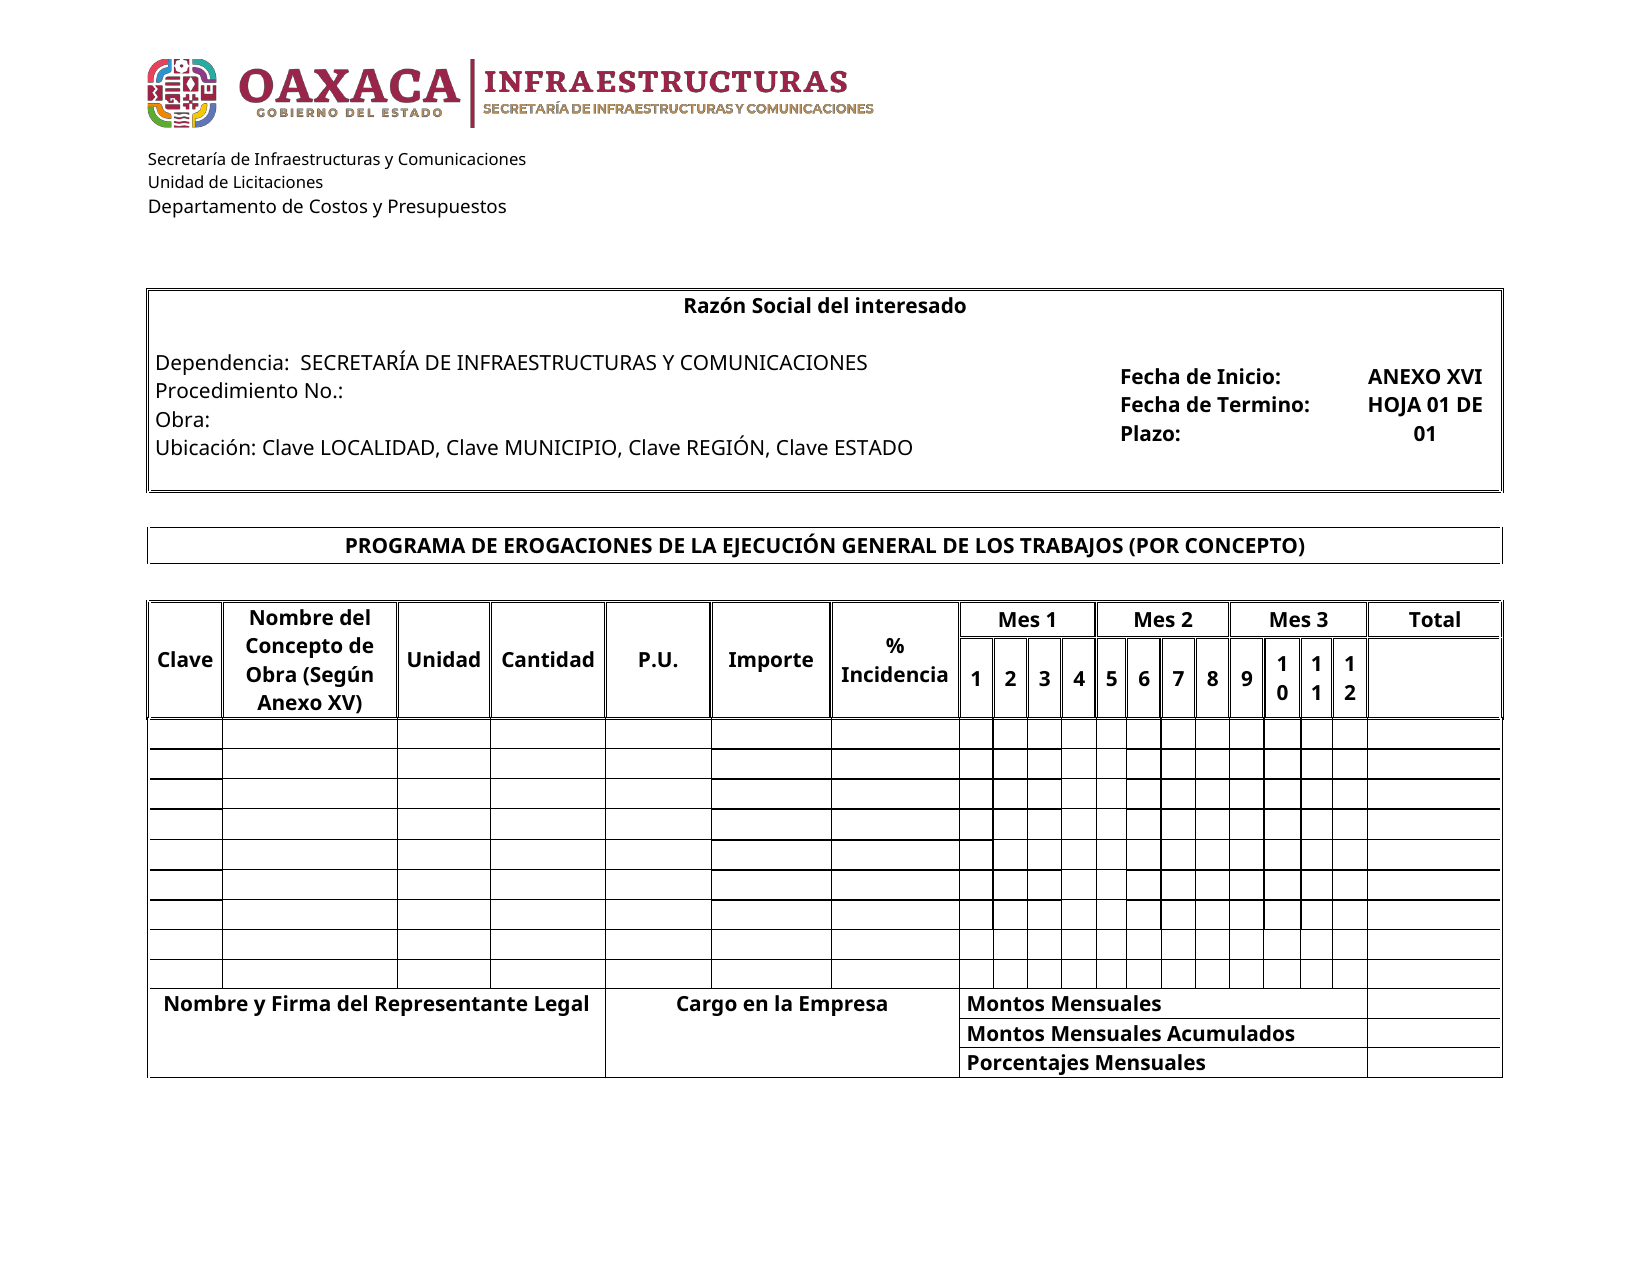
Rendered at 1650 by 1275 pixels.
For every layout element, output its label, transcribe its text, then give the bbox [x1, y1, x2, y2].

table_cell [1302, 840, 1332, 869]
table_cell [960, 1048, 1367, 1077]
table_cell Nombre del Concepto de Obra (Según Anexo XV) [224, 603, 396, 717]
picture [147, 59, 898, 130]
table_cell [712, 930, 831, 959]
table_cell Importe [713, 603, 829, 717]
table_cell [606, 840, 711, 869]
table_cell [148, 490, 1502, 527]
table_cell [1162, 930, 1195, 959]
table_cell [1097, 840, 1126, 869]
table_cell [398, 809, 490, 839]
table_cell [1368, 778, 1502, 808]
table_cell [606, 720, 711, 748]
table_cell [960, 720, 992, 748]
table_cell [1062, 749, 1096, 778]
table_cell [1127, 750, 1160, 778]
table_cell Cantidad [492, 603, 604, 717]
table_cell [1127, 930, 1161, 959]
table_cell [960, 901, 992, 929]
table_cell Dependencia: SECRETARÍA DE INFRAESTRUCTURAS Y COMUNICACIONES Procedimiento No.: Obra: Ubicación: Clave LOCALIDAD, Clave MUNICIPIO, Clave REGIÓN, Clave ESTADO [149, 319, 1112, 490]
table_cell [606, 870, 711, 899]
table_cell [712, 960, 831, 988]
table_cell [1302, 810, 1332, 839]
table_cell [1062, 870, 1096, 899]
table_cell [491, 779, 605, 808]
table_cell [606, 809, 711, 839]
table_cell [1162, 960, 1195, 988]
table_cell 3 [1029, 639, 1060, 717]
table_cell [1162, 780, 1195, 808]
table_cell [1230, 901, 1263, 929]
table_cell [1302, 750, 1332, 778]
table_cell 2 [995, 639, 1026, 717]
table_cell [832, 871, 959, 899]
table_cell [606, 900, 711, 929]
table_cell 12 [1334, 639, 1366, 717]
table_cell Mes 3 [1231, 603, 1366, 636]
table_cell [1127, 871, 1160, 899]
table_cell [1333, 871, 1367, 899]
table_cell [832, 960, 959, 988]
table_cell [1333, 720, 1367, 748]
table_cell [1162, 720, 1195, 748]
table_cell [148, 748, 222, 778]
table_cell [1302, 780, 1332, 808]
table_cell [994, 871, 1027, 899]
table_cell Unidad [399, 603, 489, 717]
table_cell [1265, 840, 1300, 869]
table_cell [1196, 810, 1229, 839]
table_cell Mes 1 [961, 603, 1094, 636]
table_cell [1028, 840, 1061, 869]
table_cell [223, 809, 397, 839]
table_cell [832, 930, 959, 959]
table_cell [148, 808, 222, 839]
table_cell [1196, 840, 1229, 869]
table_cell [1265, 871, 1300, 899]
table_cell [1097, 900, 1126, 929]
table_cell [1368, 808, 1502, 839]
table_cell [1230, 750, 1263, 778]
table_cell [1333, 750, 1367, 778]
table_cell [1127, 810, 1160, 839]
table_cell [491, 840, 605, 869]
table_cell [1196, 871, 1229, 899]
table_cell [1230, 720, 1263, 748]
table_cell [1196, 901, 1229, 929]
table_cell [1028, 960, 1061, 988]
table_cell [960, 810, 992, 839]
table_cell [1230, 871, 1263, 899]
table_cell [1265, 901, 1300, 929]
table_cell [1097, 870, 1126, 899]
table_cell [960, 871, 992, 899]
table_cell [148, 839, 222, 869]
table_cell [712, 841, 831, 869]
table_cell [148, 778, 222, 808]
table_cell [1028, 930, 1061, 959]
table_cell [398, 749, 490, 778]
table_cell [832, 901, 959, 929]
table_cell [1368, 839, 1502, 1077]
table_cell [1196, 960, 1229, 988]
table_cell [148, 717, 222, 748]
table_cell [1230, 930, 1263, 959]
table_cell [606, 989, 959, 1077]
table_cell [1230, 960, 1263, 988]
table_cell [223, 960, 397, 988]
table_cell [1196, 720, 1229, 748]
table_cell [223, 720, 397, 748]
table_cell Clave [148, 600, 221, 717]
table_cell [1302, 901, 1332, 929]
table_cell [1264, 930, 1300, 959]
table_cell [1196, 750, 1229, 778]
table_cell [1097, 749, 1126, 778]
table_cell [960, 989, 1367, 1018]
table_cell [994, 810, 1027, 839]
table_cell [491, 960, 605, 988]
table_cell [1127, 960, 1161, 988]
table_cell [1302, 720, 1332, 748]
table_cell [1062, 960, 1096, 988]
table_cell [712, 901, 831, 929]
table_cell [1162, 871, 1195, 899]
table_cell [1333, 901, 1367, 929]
table_cell [1265, 750, 1300, 778]
table_cell [1127, 840, 1160, 869]
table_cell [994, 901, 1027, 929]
table_cell [1028, 810, 1061, 839]
table_cell 10 [1266, 639, 1299, 717]
table_cell 11 [1302, 639, 1331, 717]
table_cell [832, 750, 959, 778]
table_cell P.U. [607, 603, 709, 717]
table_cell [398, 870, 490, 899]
table_header Razón Social del interesado [149, 291, 1501, 319]
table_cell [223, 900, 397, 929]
table_cell [1333, 780, 1367, 808]
table_cell % Incidencia [833, 603, 958, 717]
table_cell [960, 841, 992, 869]
table_cell [1265, 780, 1300, 808]
table_cell [832, 720, 959, 748]
table_cell [1097, 779, 1126, 808]
table_cell PROGRAMA DE EROGACIONES DE LA EJECUCIÓN GENERAL DE LOS TRABAJOS (POR CONCEPTO) [148, 527, 1502, 563]
table_cell [994, 720, 1027, 748]
table_cell 6 [1128, 639, 1159, 717]
table_cell [223, 779, 397, 808]
table_cell [1162, 810, 1195, 839]
table_cell [712, 750, 831, 778]
table_cell [1127, 780, 1160, 808]
table_cell [398, 840, 490, 869]
table_cell [1097, 720, 1126, 748]
table_cell [832, 780, 959, 808]
table_cell [712, 810, 831, 839]
table_cell 1 [961, 639, 992, 717]
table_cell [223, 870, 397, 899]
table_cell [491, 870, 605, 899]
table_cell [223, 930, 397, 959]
table_cell [1028, 720, 1061, 748]
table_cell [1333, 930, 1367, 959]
table_cell [994, 750, 1027, 778]
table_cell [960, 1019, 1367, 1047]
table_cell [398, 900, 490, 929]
table_cell [491, 809, 605, 839]
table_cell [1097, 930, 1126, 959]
table_cell [491, 749, 605, 778]
table_cell [1265, 720, 1300, 748]
table_cell [994, 840, 1027, 869]
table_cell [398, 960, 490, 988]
table_cell [1028, 780, 1061, 808]
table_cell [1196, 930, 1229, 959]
table_cell 8 [1197, 639, 1228, 717]
table_cell [712, 720, 831, 748]
table_cell 5 [1098, 639, 1125, 717]
table_cell [398, 779, 490, 808]
table_cell [398, 720, 490, 748]
table_cell [712, 780, 831, 808]
table_cell [1265, 810, 1300, 839]
table_cell [1062, 720, 1096, 748]
table_cell Total [1369, 600, 1502, 636]
table_cell [1062, 809, 1096, 839]
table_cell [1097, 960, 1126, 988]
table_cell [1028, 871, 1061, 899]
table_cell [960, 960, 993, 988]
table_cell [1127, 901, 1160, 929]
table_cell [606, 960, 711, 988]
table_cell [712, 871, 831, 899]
table_cell [1368, 636, 1502, 717]
table_cell [491, 720, 605, 748]
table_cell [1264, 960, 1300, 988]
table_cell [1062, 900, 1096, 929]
table_cell [1230, 780, 1263, 808]
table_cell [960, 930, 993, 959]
table_cell [994, 780, 1027, 808]
table_cell [223, 840, 397, 869]
table_cell [1333, 810, 1367, 839]
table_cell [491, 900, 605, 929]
table_cell [223, 749, 397, 778]
table_cell [148, 563, 1502, 600]
table_cell [832, 810, 959, 839]
table_cell [1127, 720, 1160, 748]
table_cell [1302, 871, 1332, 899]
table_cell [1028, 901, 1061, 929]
table_cell [1062, 779, 1096, 808]
table_cell Fecha de Inicio: Fecha de Termino: Plazo: [1113, 319, 1348, 490]
table_cell [1162, 840, 1195, 869]
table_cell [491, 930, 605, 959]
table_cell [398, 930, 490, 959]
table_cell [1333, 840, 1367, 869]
table_cell [1368, 748, 1502, 778]
table_cell [960, 780, 992, 808]
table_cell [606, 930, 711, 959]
table_cell [960, 750, 992, 778]
table_cell 7 [1163, 639, 1194, 717]
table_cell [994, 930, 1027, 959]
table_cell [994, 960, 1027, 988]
table_cell ANEXO XVI HOJA 01 DE 01 [1348, 319, 1501, 490]
table_cell 4 [1063, 639, 1094, 717]
table_cell 9 [1231, 639, 1262, 717]
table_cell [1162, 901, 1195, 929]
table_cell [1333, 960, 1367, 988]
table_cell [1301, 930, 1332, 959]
table_cell [1097, 809, 1126, 839]
table_cell [606, 749, 711, 778]
table_cell [1368, 717, 1502, 748]
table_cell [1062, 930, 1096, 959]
table_cell [1230, 840, 1263, 869]
table_cell [1028, 750, 1061, 778]
table_cell [1162, 750, 1195, 778]
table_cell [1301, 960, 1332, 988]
table_cell [1062, 840, 1096, 869]
table_cell [1196, 780, 1229, 808]
table_cell [832, 841, 959, 869]
table_cell [1230, 810, 1263, 839]
table_cell [606, 779, 711, 808]
table_cell Mes 2 [1098, 603, 1228, 636]
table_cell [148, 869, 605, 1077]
